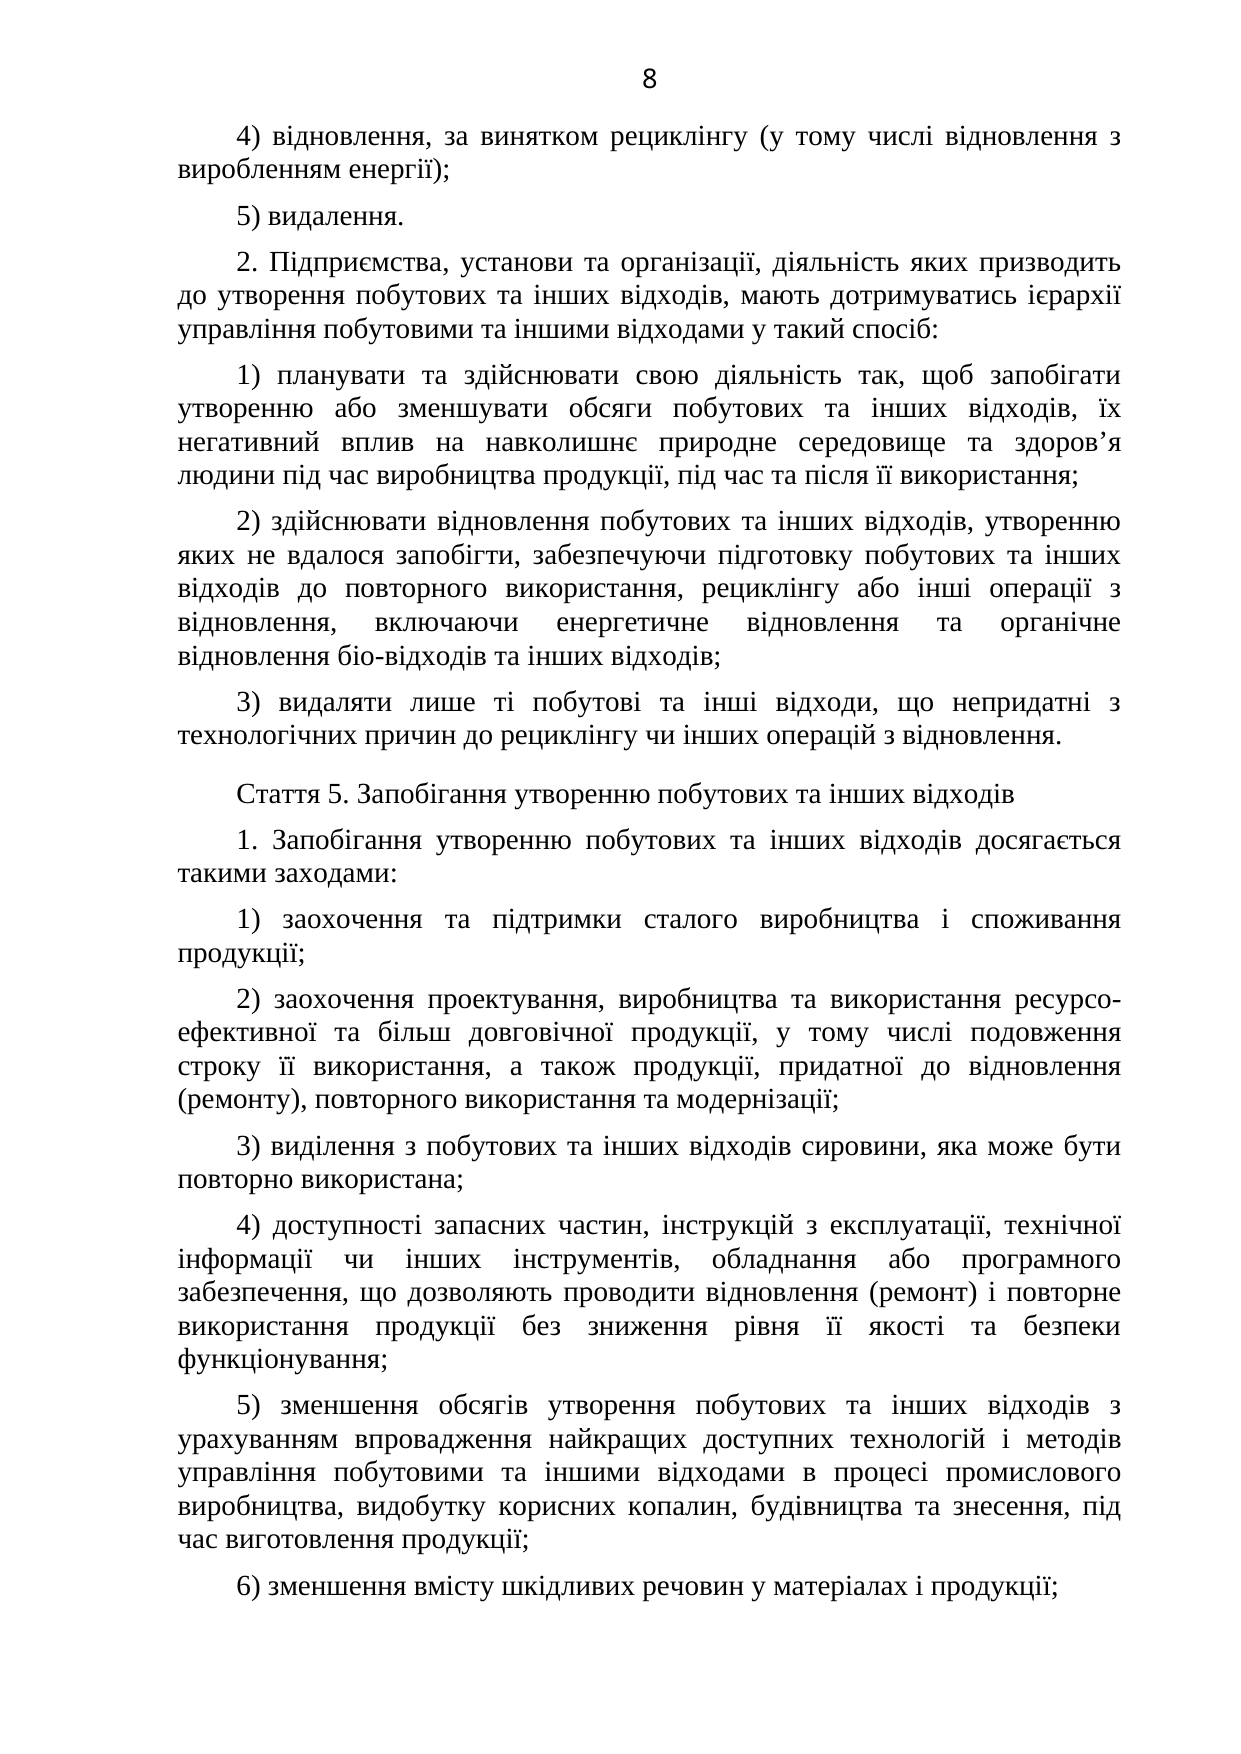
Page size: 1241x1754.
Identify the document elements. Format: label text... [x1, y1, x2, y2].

text 5) зменшення обсягів утворення побутових та інших відходів з урахуванням впровадження найкращих доступних технологій і методів управління побутовими та іншими відходами в процесі промислового виробництва, видобутку корисних копалин, будівництва та знесення, під час виготовлення продукції; [177, 1387, 1122, 1555]
text 3) видаляти лише ті побутові та інші відходи, що непридатні з технологічних причин до рециклінгу чи інших операцій з відновлення. [177, 684, 1122, 751]
text 4) відновлення, за винятком рециклінгу (у тому числі відновлення з виробленням енергії); [177, 118, 1122, 185]
text 1) планувати та здійснювати свою діяльність так, щоб запобігати утворенню або зменшувати обсяги побутових та інших відходів, їх негативний вплив на навколишнє природне середовище та здоров’я людини під час виробництва продукції, під час та після її використання; [177, 357, 1122, 491]
text 2) заохочення проектування, виробництва та використання ресурсо-ефективної та більш довговічної продукції, у тому числі подовження строку її використання, а також продукції, придатної до відновлення (ремонту), повторного використання та модернізації; [177, 981, 1122, 1115]
text 1) заохочення та підтримки сталого виробництва і споживання продукції; [177, 901, 1122, 968]
text 5) видалення. [177, 198, 1122, 231]
text Стаття 5. Запобігання утворенню побутових та інших відходів [177, 776, 1122, 809]
text 6) зменшення вмісту шкідливих речовин у матеріалах і продукції; [177, 1568, 1122, 1601]
text 2. Підприємства, установи та організації, діяльність яких призводить до утворення побутових та інших відходів, мають дотримуватись ієрархії управління побутовими та іншими відходами у такий спосіб: [177, 244, 1122, 344]
text 3) виділення з побутових та інших відходів сировини, яка може бути повторно використана; [177, 1128, 1122, 1195]
text 4) доступності запасних частин, інструкцій з експлуатації, технічної інформації чи інших інструментів, обладнання або програмного забезпечення, що дозволяють проводити відновлення (ремонт) і повторне використання продукції без зниження рівня її якості та безпеки функціонування; [177, 1207, 1122, 1375]
text 2) здійснювати відновлення побутових та інших відходів, утворенню яких не вдалося запобігти, забезпечуючи підготовку побутових та інших відходів до повторного використання, рециклінгу або інші операції з відновлення, включаючи енергетичне відновлення та органічне відновлення біо-відходів та інших відходів; [177, 503, 1122, 671]
text 1. Запобігання утворенню побутових та інших відходів досягається такими заходами: [177, 822, 1122, 889]
